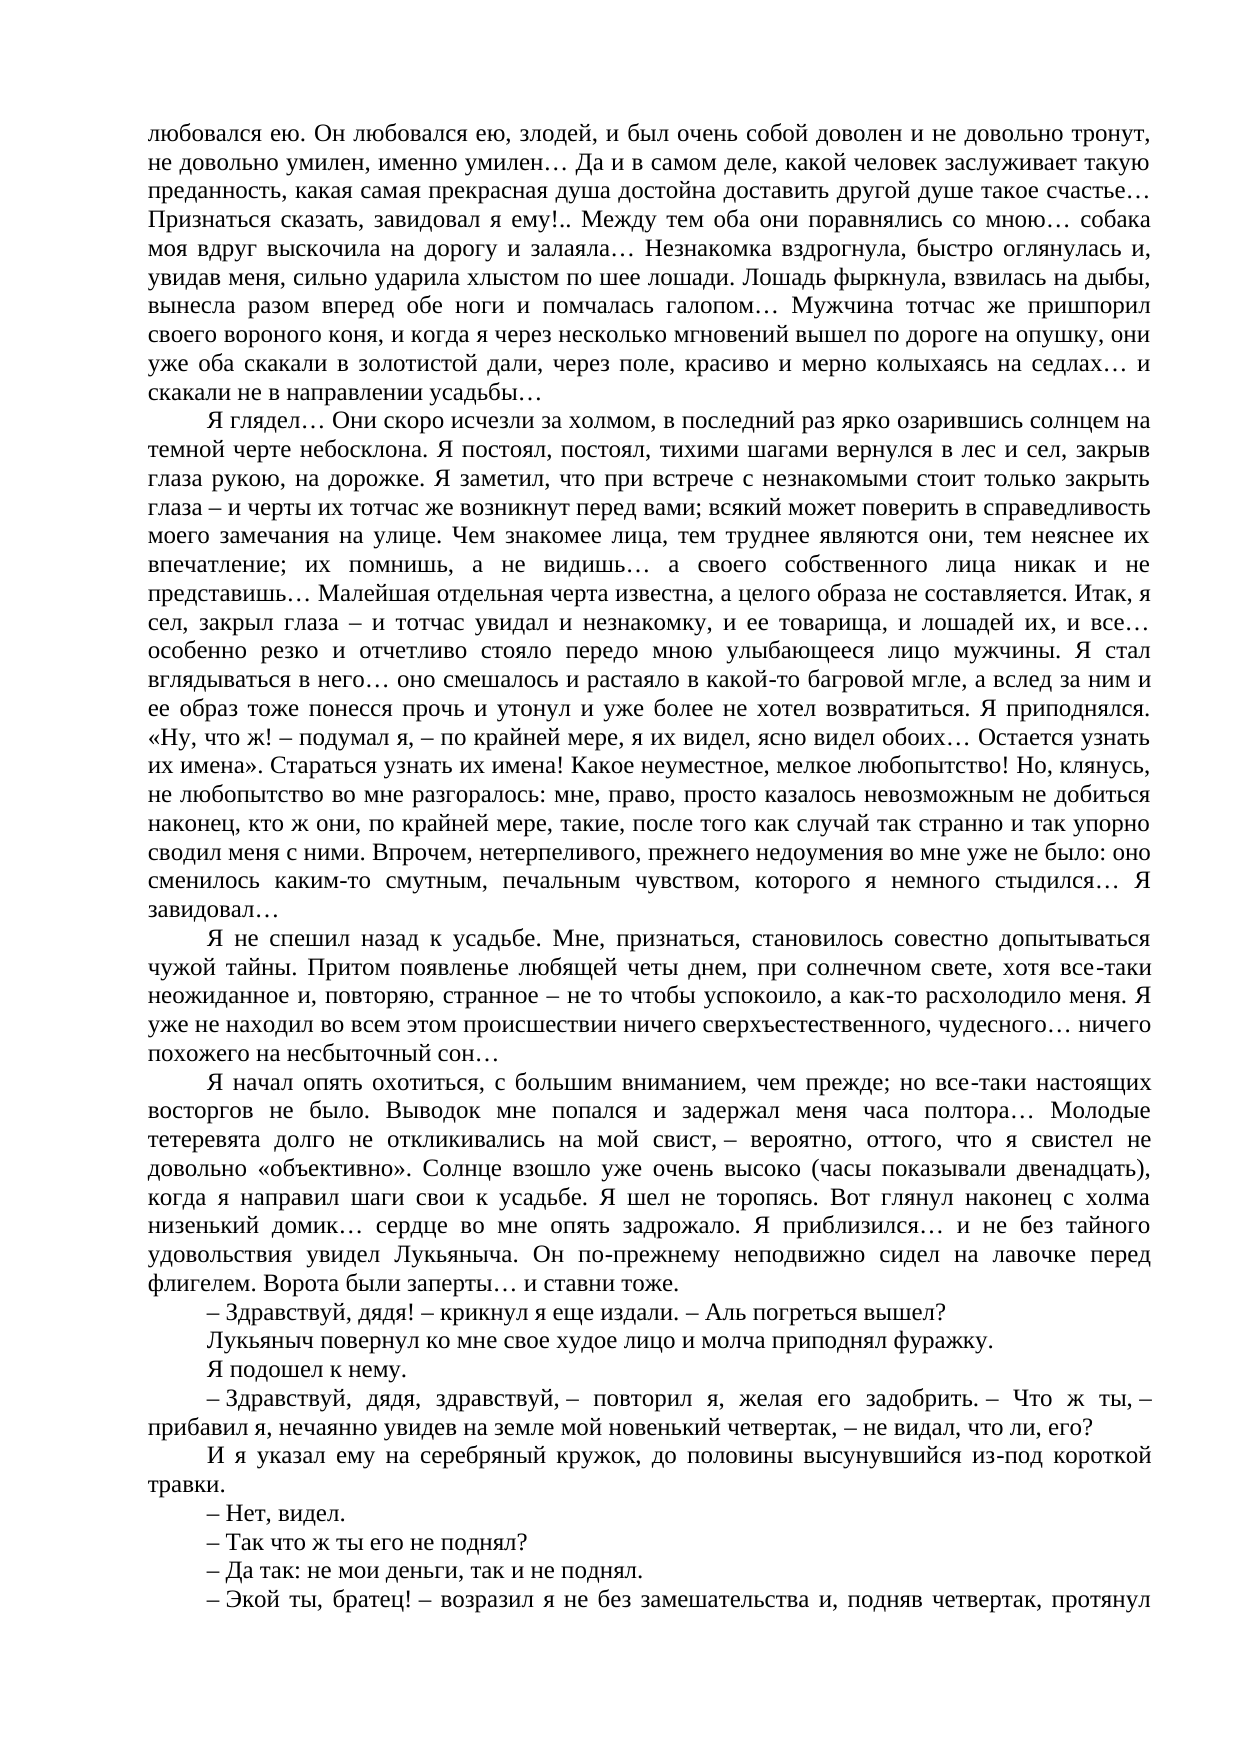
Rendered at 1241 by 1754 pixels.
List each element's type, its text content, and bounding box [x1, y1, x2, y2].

text – Нет, видел. [148, 1498, 1152, 1527]
text И я указал ему на серебряный кружок, до половины высунувшийся из-под короткой травки. [148, 1441, 1152, 1498]
text Я подошел к нему. [148, 1354, 1152, 1383]
text – Здравствуй, дядя! – крикнул я еще издали. – Аль погреться вышел? [148, 1297, 1152, 1326]
text – Так что ж ты его не поднял? [148, 1527, 1152, 1556]
text – Здравствуй, дядя, здравствуй, – повторил я, желая его задобрить. – Что ж ты, – прибавил я, нечаянно увидев на земле мой новенький четвертак, – не видал, что ли, его? [148, 1383, 1152, 1441]
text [148, 118, 1152, 406]
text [148, 1584, 1152, 1613]
text – Да так: не мои деньги, так и не поднял. [148, 1556, 1152, 1584]
text Я глядел… Они скоро исчезли за холмом, в последний раз ярко озарившись солнцем на темной черте небосклона. Я постоял, постоял, тихими шагами вернулся в лес и сел, закрыв глаза рукою, на дорожке. Я заметил, что при встрече с незнакомыми стоит только закрыть глаза – и черты их тотчас же возникнут перед вами; всякий может поверить в справедливость моего замечания на улице. Чем знакомее лица, тем труднее являются они, тем неяснее их впечатление; их помнишь, а не видишь… а своего собственного лица никак и не представишь… Малейшая отдельная черта известна, а целого образа не составляется. Итак, я сел, закрыл глаза – и тотчас увидал и незнакомку, и ее товарища, и лошадей их, и все… особенно резко и отчетливо стояло передо мною улыбающееся лицо мужчины. Я стал вглядываться в него… оно смешалось и растаяло в какой-то багровой мгле, а вслед за ним и ее образ тоже понесся прочь и утонул и уже более не хотел возвратиться. Я приподнялся. «Ну, что ж! – подумал я, – по крайней мере, я их видел, ясно видел обоих… Остается узнать их имена». Стараться узнать их имена! Какое неуместное, мелкое любопытство! Но, клянусь, не любопытство во мне разгоралось: мне, право, просто казалось невозможным не добиться наконец, кто ж они, по крайней мере, такие, после того как случай так странно и так упорно сводил меня с ними. Впрочем, нетерпеливого, прежнего недоумения во мне уже не было: оно сменилось каким-то смутным, печальным чувством, которого я немного стыдился… Я завидовал… [148, 406, 1152, 923]
text Я не спешил назад к усадьбе. Мне, признаться, становилось совестно допытываться чужой тайны. Притом появленье любящей четы днем, при солнечном свете, хотя все-таки неожиданное и, повторяю, странное – не то чтобы успокоило, а как-то расхолодило меня. Я уже не находил во всем этом происшествии ничего сверхъестественного, чудесного… ничего похожего на несбыточный сон… [148, 923, 1152, 1067]
text Я начал опять охотиться, с большим вниманием, чем прежде; но все-таки настоящих восторгов не было. Выводок мне попался и задержал меня часа полтора… Молодые тетеревята долго не откликивались на мой свист, – вероятно, оттого, что я свистел не довольно «объективно». Солнце взошло уже очень высоко (часы показывали двенадцать), когда я направил шаги свои к усадьбе. Я шел не торопясь. Вот глянул наконец с холма низенький домик… сердце во мне опять задрожало. Я приблизился… и не без тайного удовольствия увидел Лукьяныча. Он по-прежнему неподвижно сидел на лавочке перед флигелем. Ворота были заперты… и ставни тоже. [148, 1067, 1152, 1297]
text Лукьяныч повернул ко мне свое худое лицо и молча приподнял фуражку. [148, 1326, 1152, 1354]
